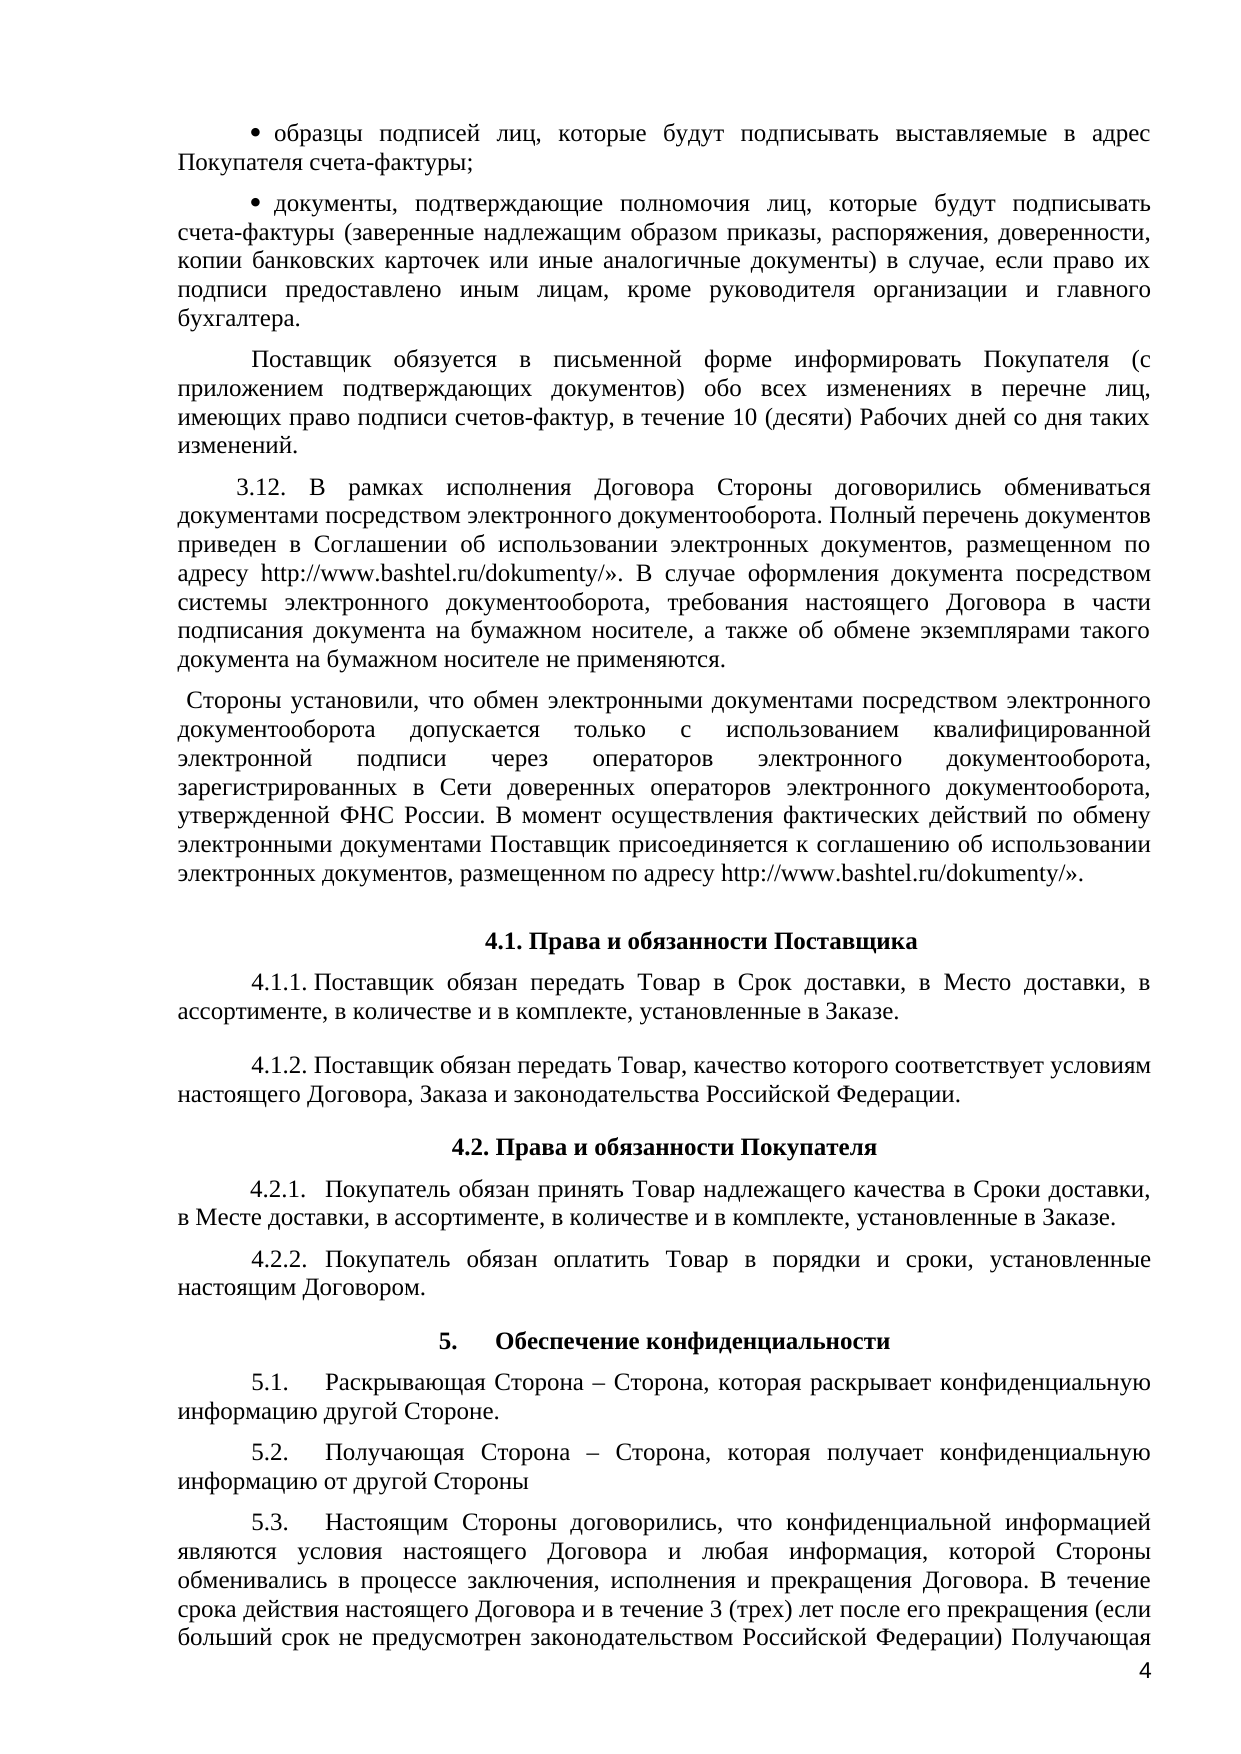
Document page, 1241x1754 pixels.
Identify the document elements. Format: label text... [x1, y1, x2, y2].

list Обеспечение конфиденциальности [177, 1326, 1152, 1355]
list Раскрывающая Сторона – Сторона, которая раскрывает конфиденциальную информацию другой Стороне. [177, 1367, 1152, 1425]
list образцы подписей лиц, которые будут подписывать выставляемые в адрес Покупателя счета-фактуры; [177, 118, 1152, 176]
text 3.12. В рамках исполнения Договора Стороны договорились обмениваться документами посредством электронного документооборота. Полный перечень документов приведен в Соглашении об использовании электронных документов, размещенном по адресу http://www.bashtel.ru/dokumenty/». В случае оформления документа посредством системы электронного документооборота, требования настоящего Договора в части подписания документа на бумажном носителе, а также об обмене экземплярами такого документа на бумажном носителе не применяются. [177, 472, 1152, 673]
list Поставщик обязан передать Товар в Срок доставки, в Место доставки, в ассортименте, в количестве и в комплекте, установленные в Заказе. [177, 967, 1152, 1025]
list Покупатель обязан принять Товар надлежащего качества в Сроки доставки, в Месте доставки, в ассортименте, в количестве и в комплекте, установленные в Заказе. [177, 1174, 1152, 1231]
list Поставщик обязан передать Товар, качество которого соответствует условиям настоящего Договора, Заказа и законодательства Российской Федерации. [177, 1050, 1152, 1107]
list документы, подтверждающие полномочия лиц, которые будут подписывать счета-фактуры (заверенные надлежащим образом приказы, распоряжения, доверенности, копии банковских карточек или иные аналогичные документы) в случае, если право их подписи предоставлено иным лицам, кроме руководителя организации и главного бухгалтера. [177, 188, 1152, 332]
text Стороны установили, что обмен электронными документами посредством электронного документооборота допускается только с использованием квалифицированной электронной подписи через операторов электронного документооборота, зарегистрированных в Сети доверенных операторов электронного документооборота, утвержденной ФНС России. В момент осуществления фактических действий по обмену электронными документами Поставщик присоединяется к соглашению об использовании электронных документов, размещенном по адресу http://www.bashtel.ru/dokumenty/». [177, 686, 1152, 887]
text 4.1. Права и обязанности Поставщика [177, 926, 1152, 955]
list Покупатель обязан оплатить Товар в порядки и сроки, установленные настоящим Договором. [177, 1244, 1152, 1301]
list Получающая Сторона – Сторона, которая получает конфиденциальную информацию от другой Стороны [177, 1437, 1152, 1495]
text 4.2. Права и обязанности Покупателя [177, 1132, 1152, 1161]
text Поставщик обязуется в письменной форме информировать Покупателя (с приложением подтверждающих документов) обо всех изменениях в перечне лиц, имеющих право подписи счетов-фактур, в течение 10 (десяти) Рабочих дней со дня таких изменений. [177, 344, 1152, 459]
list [177, 1507, 1152, 1651]
